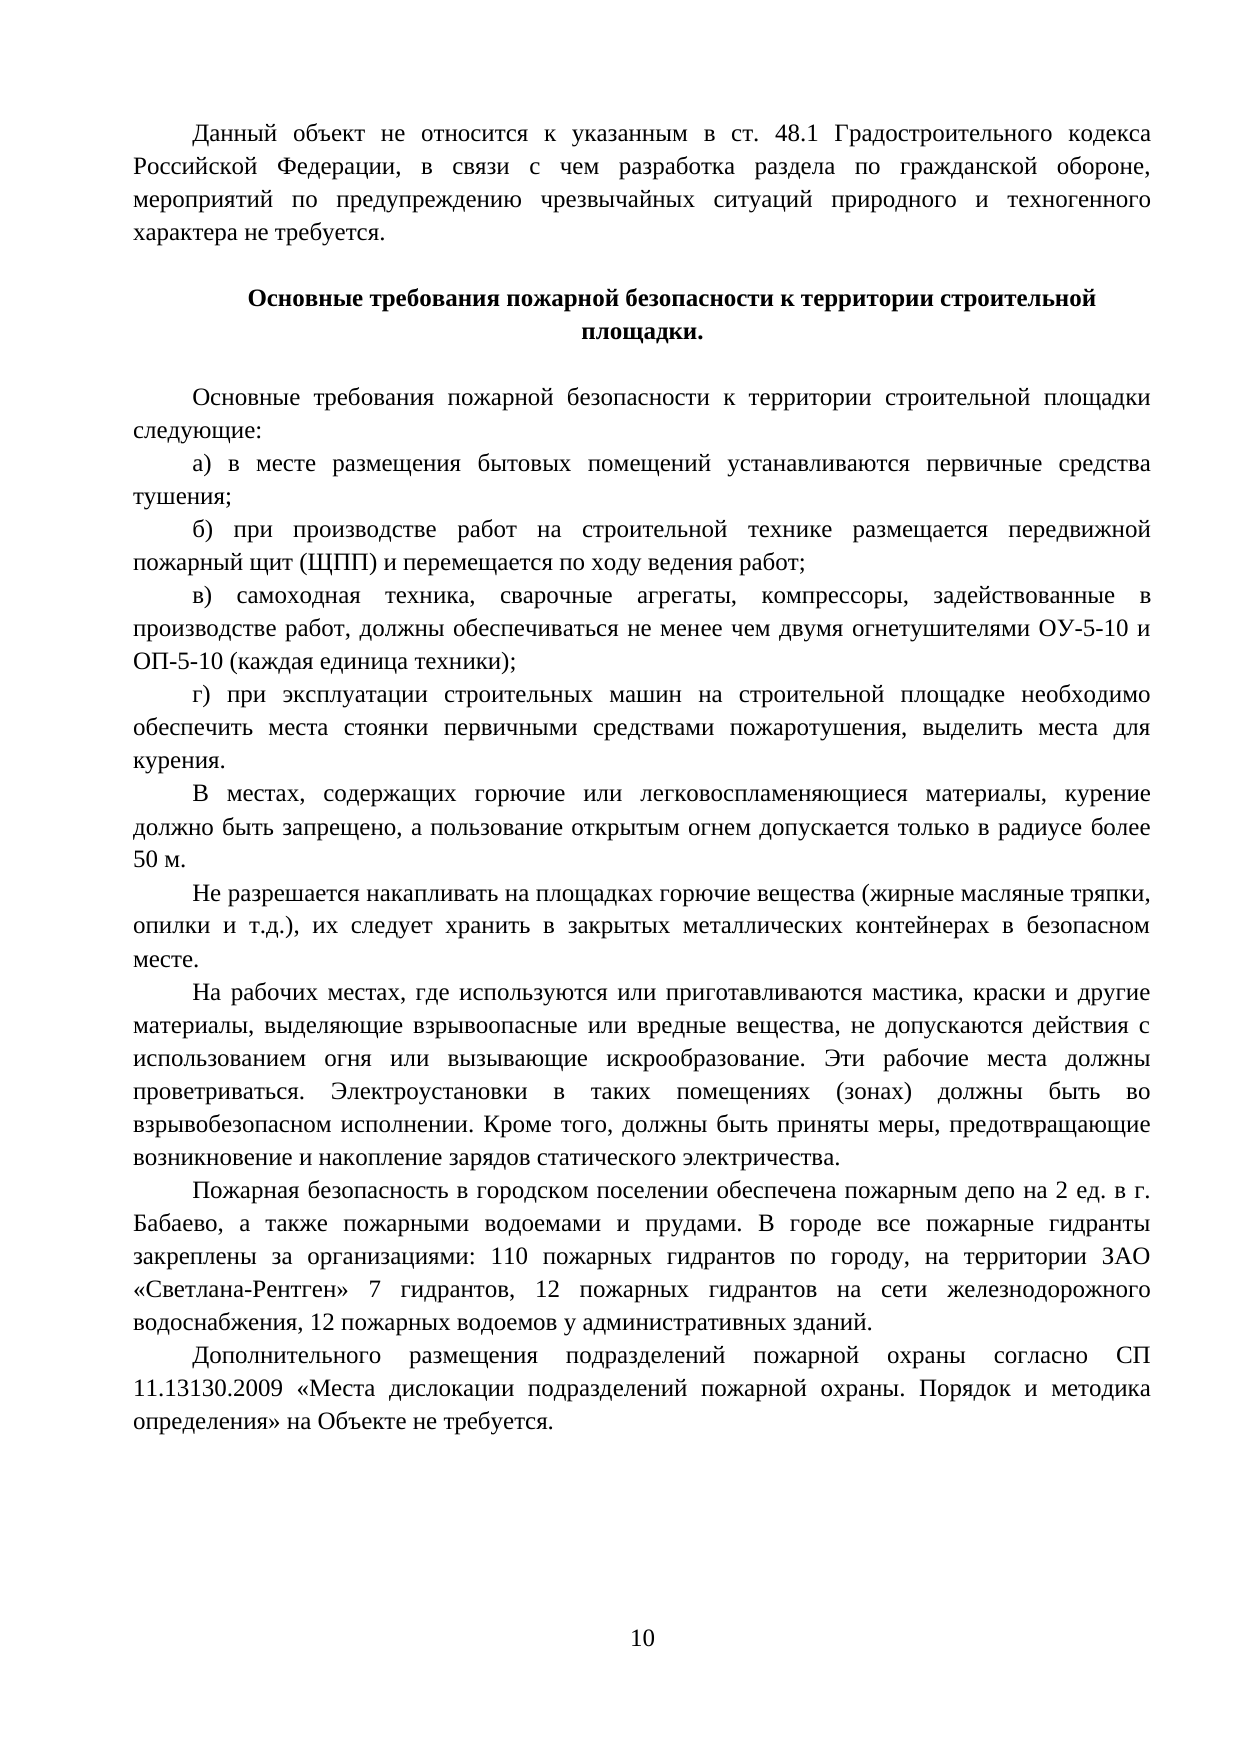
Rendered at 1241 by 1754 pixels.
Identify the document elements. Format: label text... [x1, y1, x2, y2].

text Дополнительного размещения подразделений пожарной охраны согласно СП 11.13130.2009 «Места дислокации подразделений пожарной охраны. Порядок и методика определения» на Объекте не требуется. [133, 1340, 1152, 1435]
text В местах, содержащих горючие или легковоспламеняющиеся материалы, курение должно быть запрещено, а пользование открытым огнем допускается только в радиусе более 50 м. [133, 778, 1152, 873]
text Основные требования пожарной безопасности к территории строительной площадки следующие: [133, 382, 1152, 444]
text Данный объект не относится к указанным в ст. 48.1 Градостроительного кодекса Российской Федерации, в связи с чем разработка раздела по гражданской обороне, мероприятий по предупреждению чрезвычайных ситуаций природного и техногенного характера не требуется. [133, 118, 1152, 246]
text г) при эксплуатации строительных машин на строительной площадке необходимо обеспечить места стоянки первичными средствами пожаротушения, выделить места для курения. [133, 679, 1152, 774]
text Не разрешается накапливать на площадках горючие вещества (жирные масляные тряпки, опилки и т.д.), их следует хранить в закрытых металлических контейнерах в безопасном месте. [133, 878, 1152, 972]
text Пожарная безопасность в городском поселении обеспечена пожарным депо на 2 ед. в г. Бабаево, а также пожарными водоемами и прудами. В городе все пожарные гидранты закреплены за организациями: 110 пожарных гидрантов по городу, на территории ЗАО «Светлана-Рентген» 7 гидрантов, 12 пожарных гидрантов на сети железнодорожного водоснабжения, 12 пожарных водоемов у административных зданий. [133, 1175, 1152, 1336]
text в) самоходная техника, сварочные агрегаты, компрессоры, задействованные в производстве работ, должны обеспечиваться не менее чем двумя огнетушителями ОУ-5-10 и ОП-5-10 (каждая единица техники); [133, 580, 1152, 675]
text Основные требования пожарной безопасности к территории строительной площадки. [133, 283, 1152, 345]
text На рабочих местах, где используются или приготавливаются мастика, краски и другие материалы, выделяющие взрывоопасные или вредные вещества, не допускаются действия с использованием огня или вызывающие искрообразование. Эти рабочие места должны проветриваться. Электроустановки в таких помещениях (зонах) должны быть во взрывобезопасном исполнении. Кроме того, должны быть приняты меры, предотвращающие возникновение и накопление зарядов статического электричества. [133, 977, 1152, 1171]
text а) в месте размещения бытовых помещений устанавливаются первичные средства тушения; [133, 448, 1152, 510]
text б) при производстве работ на строительной технике размещается передвижной пожарный щит (ЩПП) и перемещается по ходу ведения работ; [133, 514, 1152, 576]
